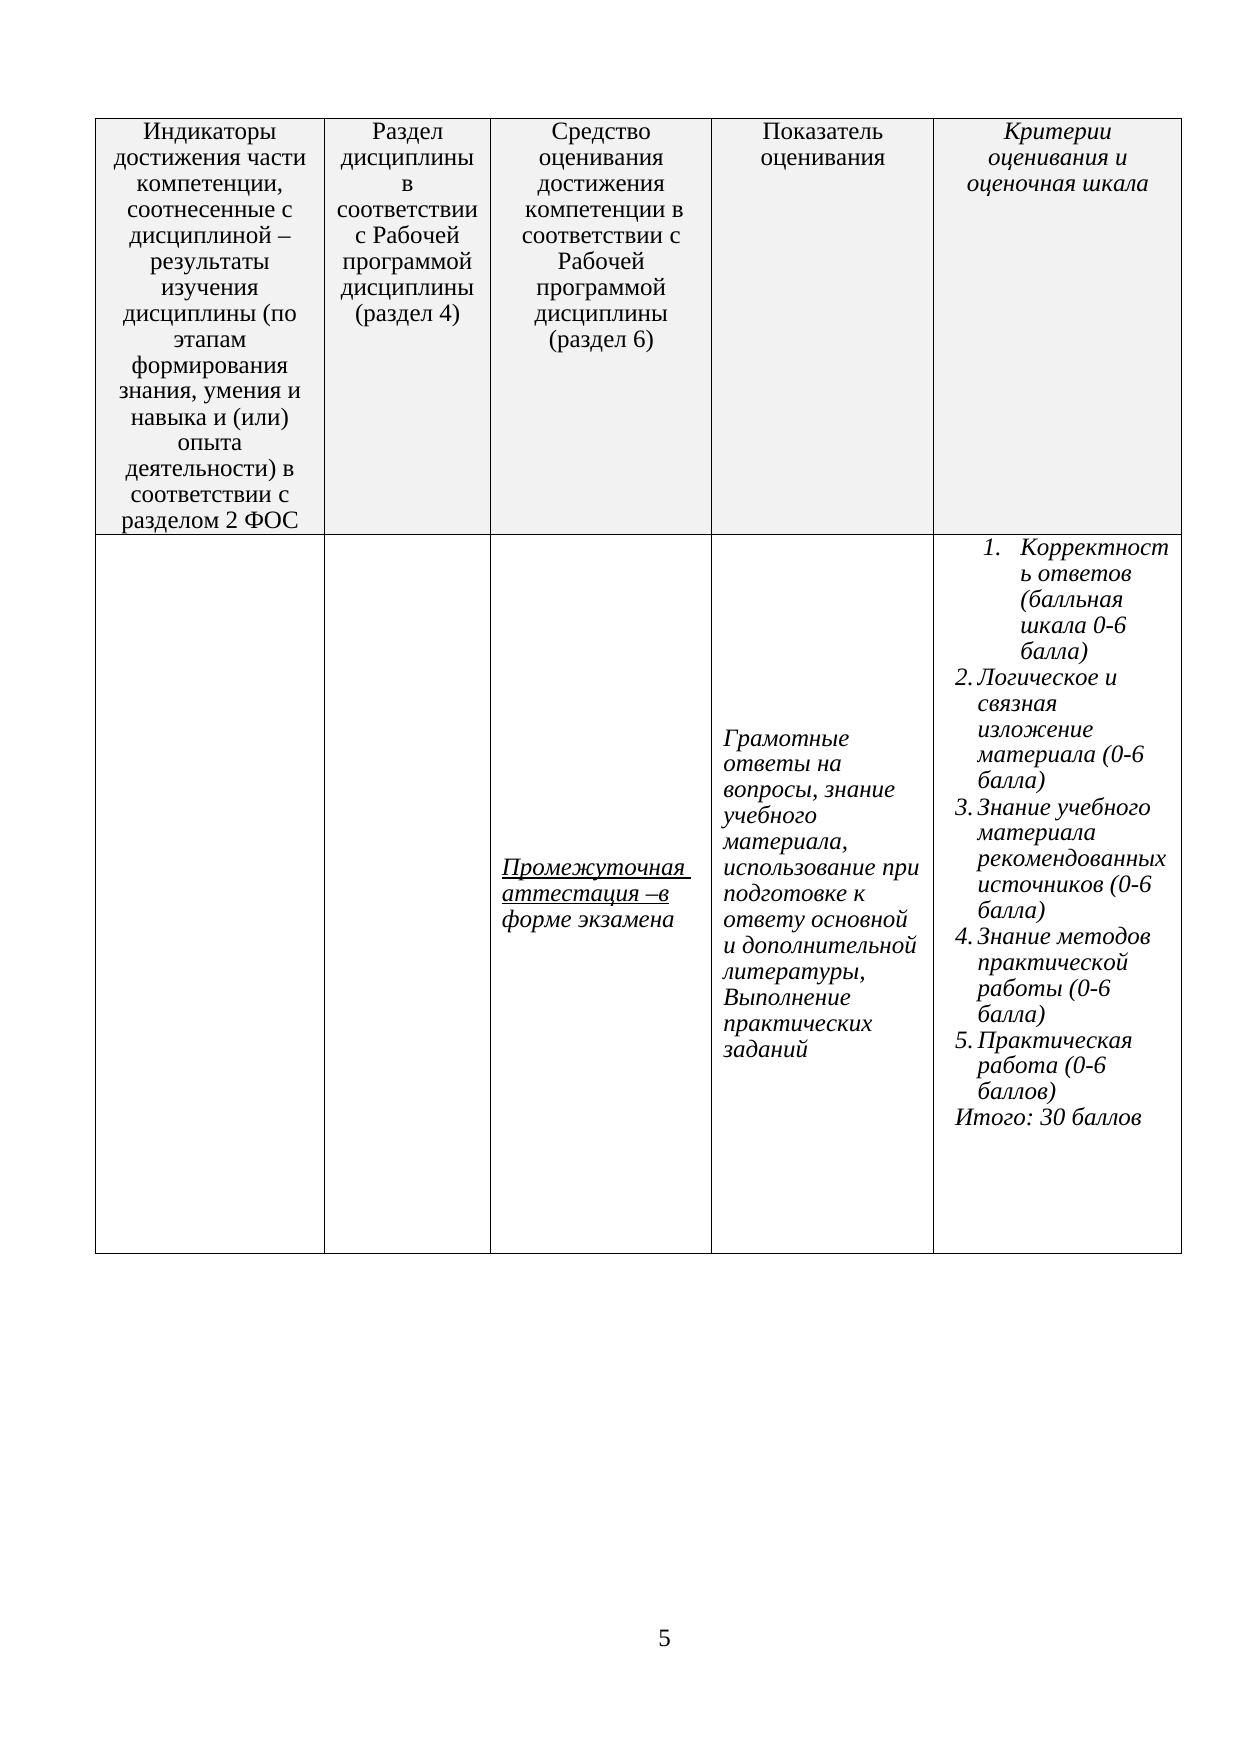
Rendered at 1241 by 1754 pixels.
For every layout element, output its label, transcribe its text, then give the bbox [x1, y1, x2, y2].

table_header Средство оценивания достижения компетенции в соответствии с Рабочей программой дисциплины (раздел 6) [491, 119, 711, 534]
table_cell [96, 535, 324, 1253]
table_header Индикаторы достижения части компетенции, соотнесенные с дисциплиной – результаты изучения дисциплины (по этапам формирования знания, умения и навыка и (или) опыта деятельности) в соответствии с разделом 2 ФОС [96, 119, 324, 534]
table_cell Промежуточная аттестация –в форме экзамена [491, 535, 711, 1253]
table_header Критерии оценивания и оценочная шкала [934, 119, 1181, 534]
table_header Показатель оценивания [712, 119, 933, 534]
table_header Раздел дисциплины в соответствии с Рабочей программой дисциплины (раздел 4) [325, 119, 490, 534]
table_cell Корректность ответов (балльная шкала 0-6 балла) Логическое и связная изложение материала (0-6 балла) Знание учебного материала рекомендованных источников (0-6 балла) Знание методов практической работы (0-6 балла) Практическая работа (0-6 баллов) Итого: 30 баллов [934, 535, 1181, 1253]
table_cell [325, 535, 490, 1253]
table_cell Грамотные ответы на вопросы, знание учебного материала, использование при подготовке к ответу основной и дополнительной литературы, Выполнение практических заданий [712, 535, 933, 1253]
